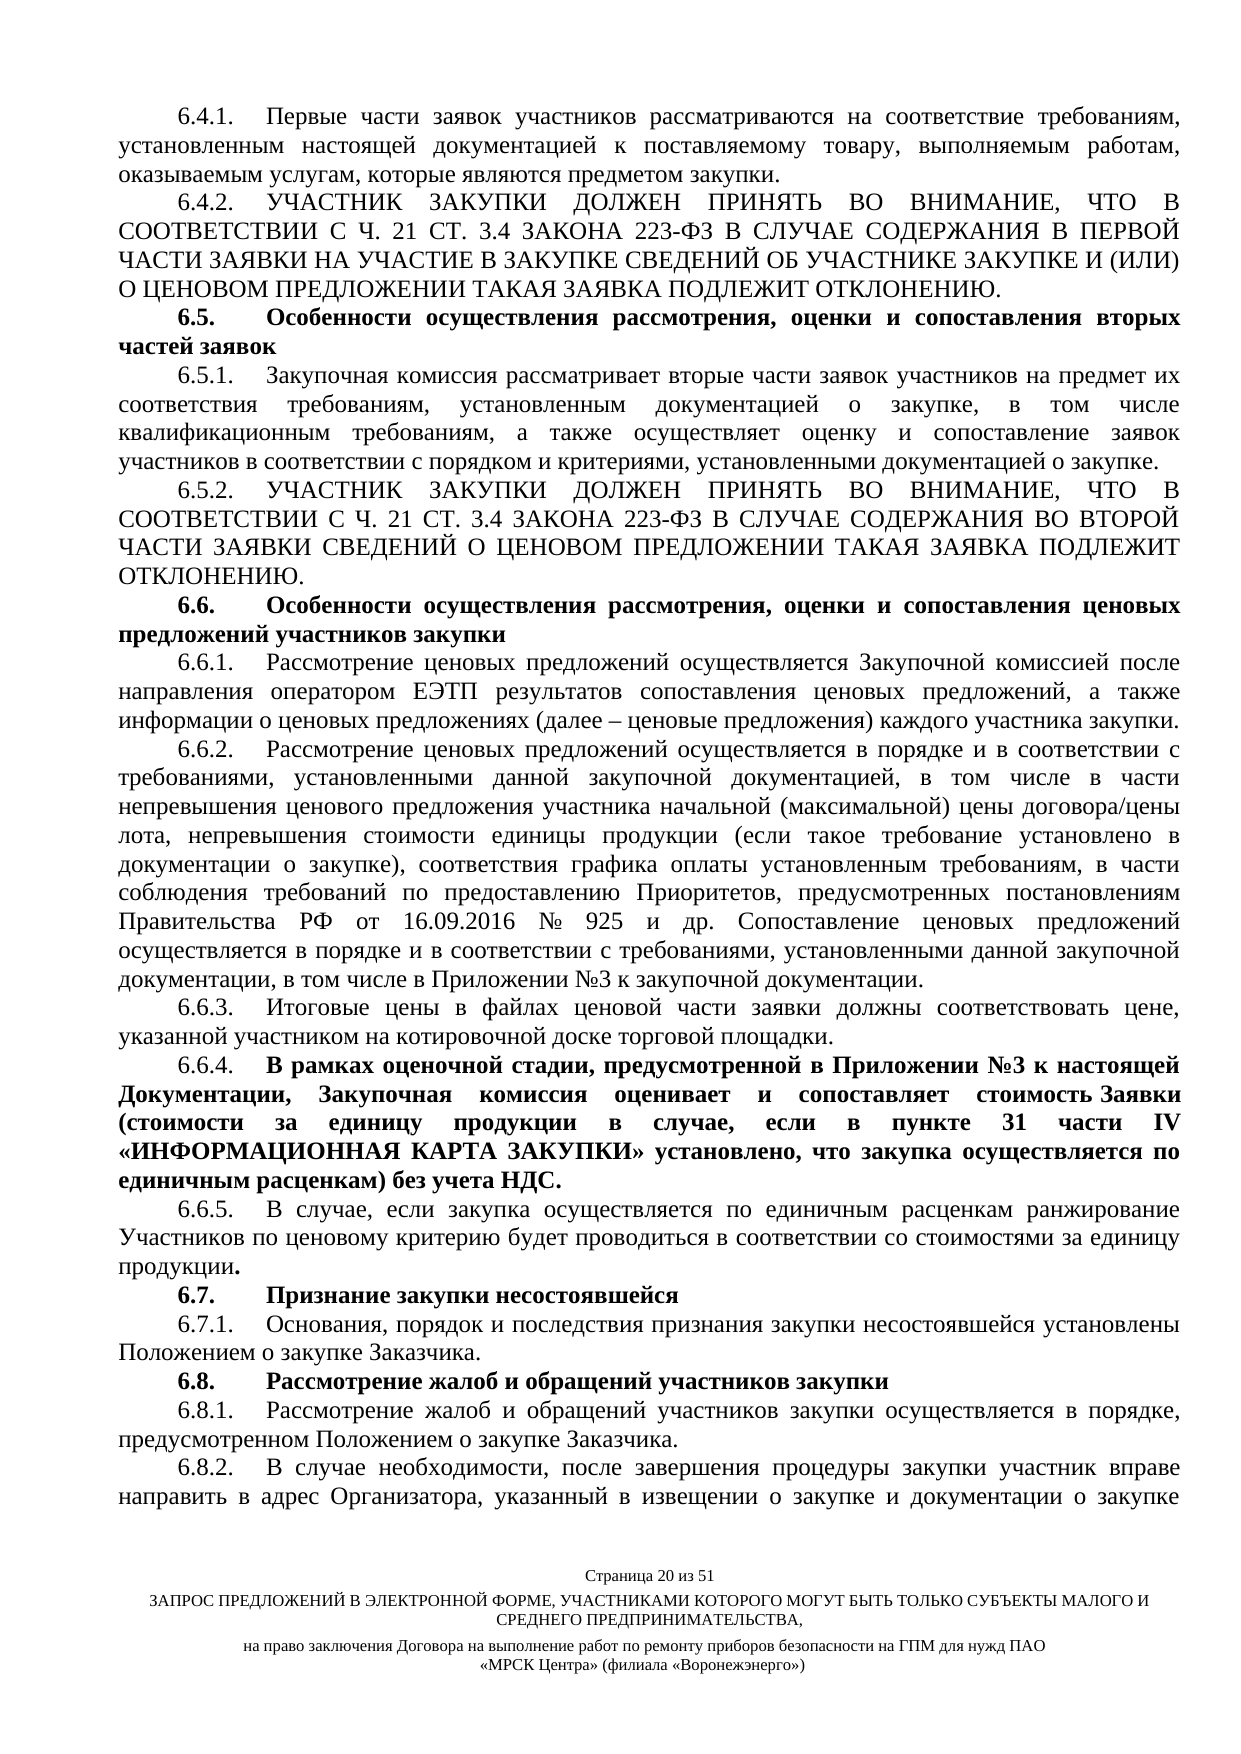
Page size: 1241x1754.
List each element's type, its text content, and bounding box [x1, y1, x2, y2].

subtitle Особенности осуществления рассмотрения, оценки и сопоставления вторых частей заявок [118, 302, 1181, 360]
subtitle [118, 1452, 1181, 1510]
subtitle Рассмотрение ценовых предложений осуществляется в порядке и в соответствии с требованиями, установленными данной закупочной документацией, в том числе в части непревышения ценового предложения участника начальной (максимальной) цены договора/цены лота, непревышения стоимости единицы продукции (если такое требование установлено в документации о закупке), соответствия графика оплаты установленным требованиям, в части соблюдения требований по предоставлению Приоритетов, предусмотренных постановлениям Правительства РФ от 16.09.2016 № 925 и др. Сопоставление ценовых предложений осуществляется в порядке и в соответствии с требованиями, установленными данной закупочной документации, в том числе в Приложении №3 к закупочной документации. [118, 734, 1181, 992]
subtitle В рамках оценочной стадии, предусмотренной в Приложении №3 к настоящей Документации, Закупочная комиссия оценивает и сопоставляет стоимость Заявки (стоимости за единицу продукции в случае, если в пункте 31 части IV «ИНФОРМАЦИОННАЯ КАРТА ЗАКУПКИ» установлено, что закупка осуществляется по единичным расценкам) без учета НДС. [118, 1050, 1181, 1194]
subtitle Рассмотрение жалоб и обращений участников закупки [118, 1366, 1181, 1395]
subtitle В случае, если закупка осуществляется по единичным расценкам ранжирование Участников по ценовому критерию будет проводиться в соответствии со стоимостями за единицу продукции. [118, 1194, 1181, 1280]
subtitle Рассмотрение жалоб и обращений участников закупки осуществляется в порядке, предусмотренном Положением о закупке Заказчика. [118, 1395, 1181, 1452]
subtitle Основания, порядок и последствия признания закупки несостоявшейся установлены Положением о закупке Заказчика. [118, 1309, 1181, 1366]
subtitle Признание закупки несостоявшейся [118, 1280, 1181, 1309]
subtitle УЧАСТНИК ЗАКУПКИ ДОЛЖЕН ПРИНЯТЬ ВО ВНИМАНИЕ, ЧТО В СООТВЕТСТВИИ С Ч. 21 СТ. 3.4 ЗАКОНА 223-ФЗ В СЛУЧАЕ СОДЕРЖАНИЯ В ПЕРВОЙ ЧАСТИ ЗАЯВКИ НА УЧАСТИЕ В ЗАКУПКЕ СВЕДЕНИЙ ОБ УЧАСТНИКЕ ЗАКУПКЕ И (ИЛИ) О ЦЕНОВОМ ПРЕДЛОЖЕНИИ ТАКАЯ ЗАЯВКА ПОДЛЕЖИТ ОТКЛОНЕНИЮ. [118, 187, 1181, 302]
subtitle Закупочная комиссия рассматривает вторые части заявок участников на предмет их соответствия требованиям, установленным документацией о закупке, в том числе квалификационным требованиям, а также осуществляет оценку и сопоставление заявок участников в соответствии с порядком и критериями, установленными документацией о закупке. [118, 360, 1181, 475]
subtitle Рассмотрение ценовых предложений осуществляется Закупочной комиссией после направления оператором ЕЭТП результатов сопоставления ценовых предложений, а также информации о ценовых предложениях (далее – ценовые предложения) каждого участника закупки. [118, 647, 1181, 734]
subtitle УЧАСТНИК ЗАКУПКИ ДОЛЖЕН ПРИНЯТЬ ВО ВНИМАНИЕ, ЧТО В СООТВЕТСТВИИ С Ч. 21 СТ. 3.4 ЗАКОНА 223-ФЗ В СЛУЧАЕ СОДЕРЖАНИЯ ВО ВТОРОЙ ЧАСТИ ЗАЯВКИ СВЕДЕНИЙ О ЦЕНОВОМ ПРЕДЛОЖЕНИИ ТАКАЯ ЗАЯВКА ПОДЛЕЖИТ ОТКЛОНЕНИЮ. [118, 475, 1181, 590]
subtitle Первые части заявок участников рассматриваются на соответствие требованиям, установленным настоящей документацией к поставляемому товару, выполняемым работам, оказываемым услугам, которые являются предметом закупки. [118, 101, 1181, 187]
subtitle Итоговые цены в файлах ценовой части заявки должны соответствовать цене, указанной участником на котировочной доске торговой площадки. [118, 992, 1181, 1050]
subtitle Особенности осуществления рассмотрения, оценки и сопоставления ценовых предложений участников закупки [118, 590, 1181, 647]
